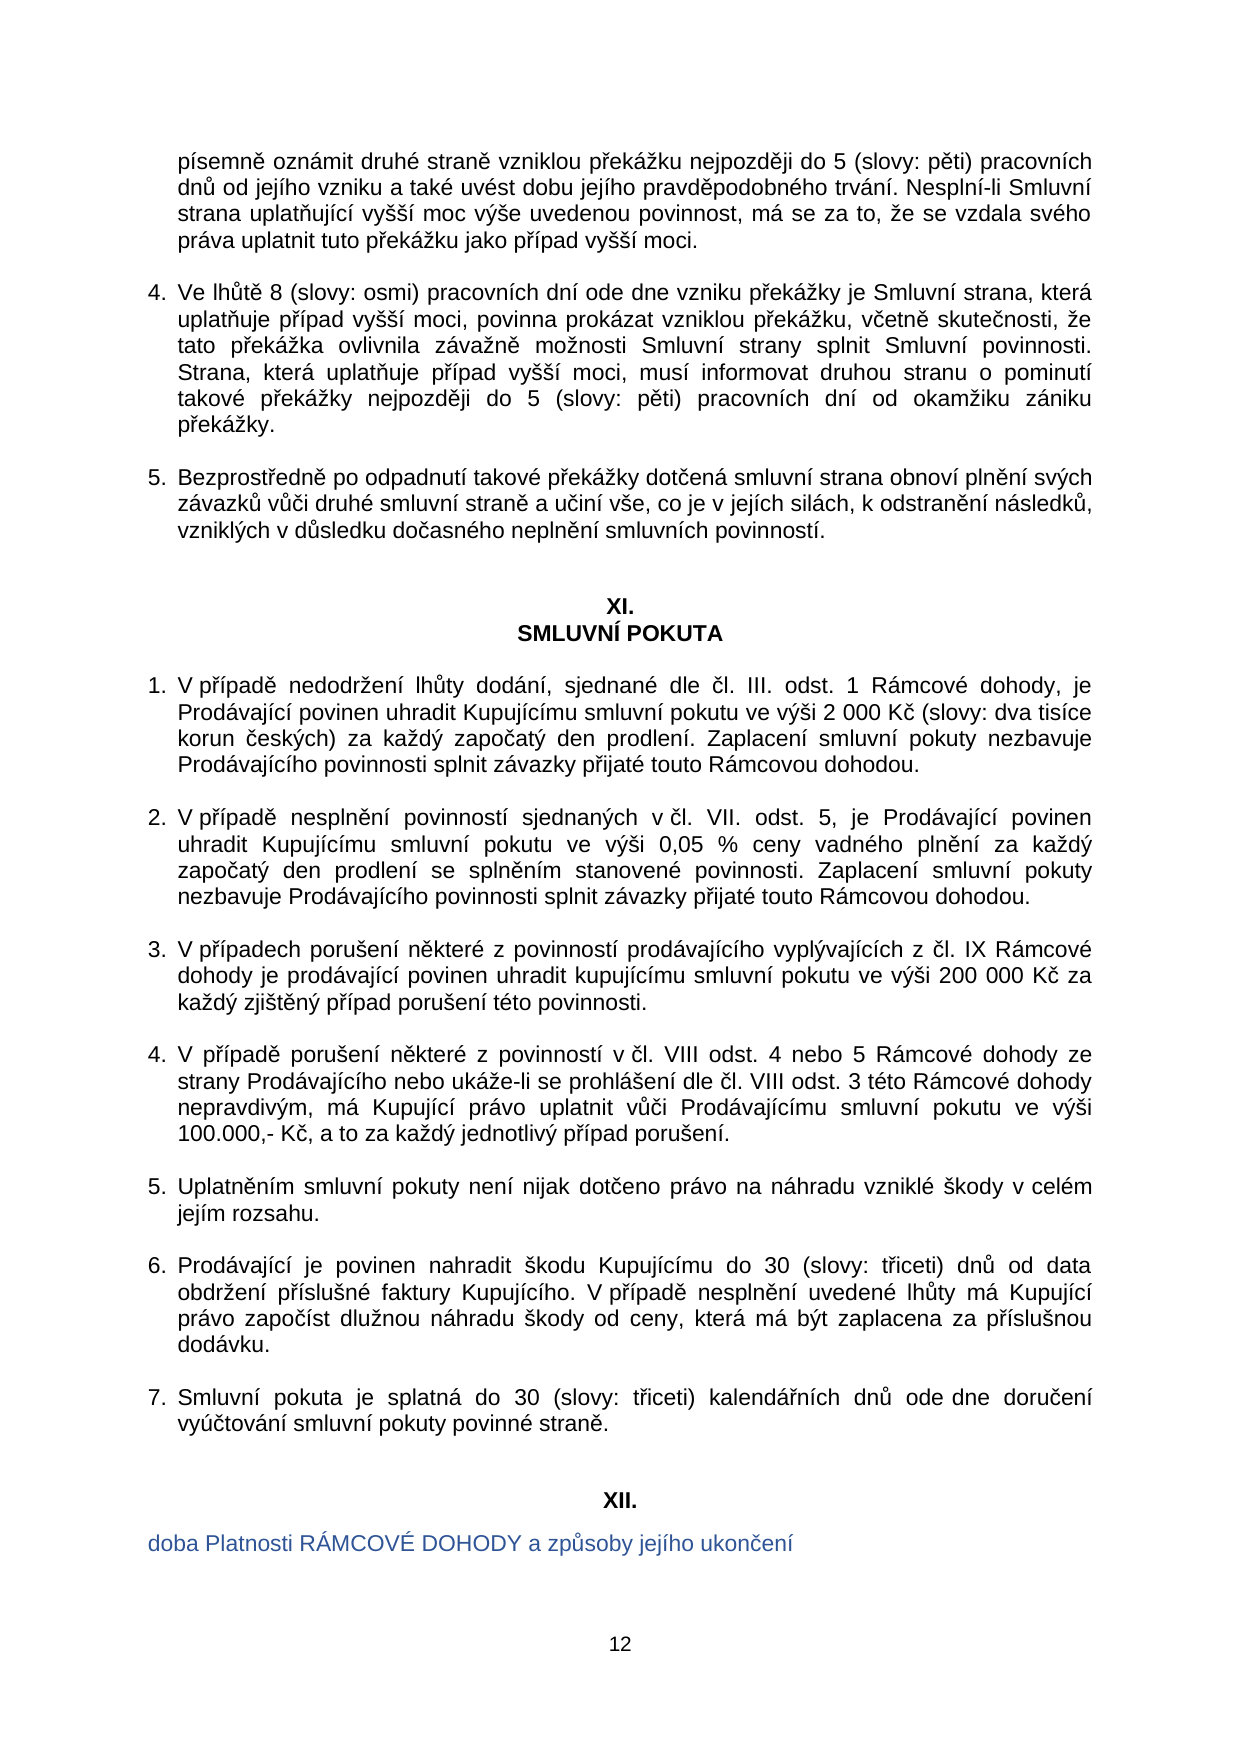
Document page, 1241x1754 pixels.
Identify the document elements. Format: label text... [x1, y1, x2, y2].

list V případech porušení některé z povinností prodávajícího vyplývajících z čl. IX Rámcové dohody je prodávající povinen uhradit kupujícímu smluvní pokutu ve výši 200 000 Kč za každý zjištěný případ porušení této povinnosti. [148, 936, 1093, 1015]
list V případě nesplnění povinností sjednaných v čl. VII. odst. 5, je Prodávající povinen uhradit Kupujícímu smluvní pokutu ve výši 0,05 % ceny vadného plnění za každý započatý den prodlení se splněním stanovené povinnosti. Zaplacení smluvní pokuty nezbavuje Prodávajícího povinnosti splnit závazky přijaté touto Rámcovou dohodou. [148, 804, 1093, 909]
list smluvní poKuta [148, 620, 1093, 646]
list V případě porušení některé z povinností v čl. VIII odst. 4 nebo 5 Rámcové dohody ze strany Prodávajícího nebo ukáže-li se prohlášení dle čl. VIII odst. 3 této Rámcové dohody nepravdivým, má Kupující právo uplatnit vůči Prodávajícímu smluvní pokutu ve výši 100.000,- Kč, a to za každý jednotlivý případ porušení. [148, 1041, 1093, 1147]
list Bezprostředně po odpadnutí takové překážky dotčená smluvní strana obnoví plnění svých závazků vůči druhé smluvní straně a učiní vše, co je v jejích silách, k odstranění následků, vzniklých v důsledku dočasného neplnění smluvních povinností. [148, 464, 1093, 543]
list XI. [148, 593, 1093, 620]
list Ve lhůtě 8 (slovy: osmi) pracovních dní ode dne vzniku překážky je Smluvní strana, která uplatňuje případ vyšší moci, povinna prokázat vzniklou překážku, včetně skutečnosti, že tato překážka ovlivnila závažně možnosti Smluvní strany splnit Smluvní povinnosti. Strana, která uplatňuje případ vyšší moci, musí informovat druhou stranu o pominutí takové překážky nejpozději do 5 (slovy: pěti) pracovních dní od okamžiku zániku překážky. [148, 279, 1093, 437]
list V případě nedodržení lhůty dodání, sjednané dle čl. III. odst. 1 Rámcové dohody, je Prodávající povinen uhradit Kupujícímu smluvní pokutu ve výši 2 000 Kč (slovy: dva tisíce korun českých) za každý započatý den prodlení. Zaplacení smluvní pokuty nezbavuje Prodávajícího povinnosti splnit závazky přijaté touto Rámcovou dohodou. [148, 672, 1093, 778]
list Smluvní pokuta je splatná do 30 (slovy: třiceti) kalendářních dnů ode dne doručení vyúčtování smluvní pokuty povinné straně. [148, 1384, 1093, 1437]
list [148, 148, 1093, 253]
subtitle doba Platnosti RÁMCOVÉ DOHODY a způsoby jejího ukončení [148, 1530, 1093, 1556]
list Prodávající je povinen nahradit škodu Kupujícímu do 30 (slovy: třiceti) dnů od data obdržení příslušné faktury Kupujícího. V případě nesplnění uvedené lhůty má Kupující právo započíst dlužnou náhradu škody od ceny, která má být zaplacena za příslušnou dodávku. [148, 1252, 1093, 1358]
text XII. [148, 1487, 1093, 1513]
list Uplatněním smluvní pokuty není nijak dotčeno právo na náhradu vzniklé škody v celém jejím rozsahu. [148, 1173, 1093, 1226]
